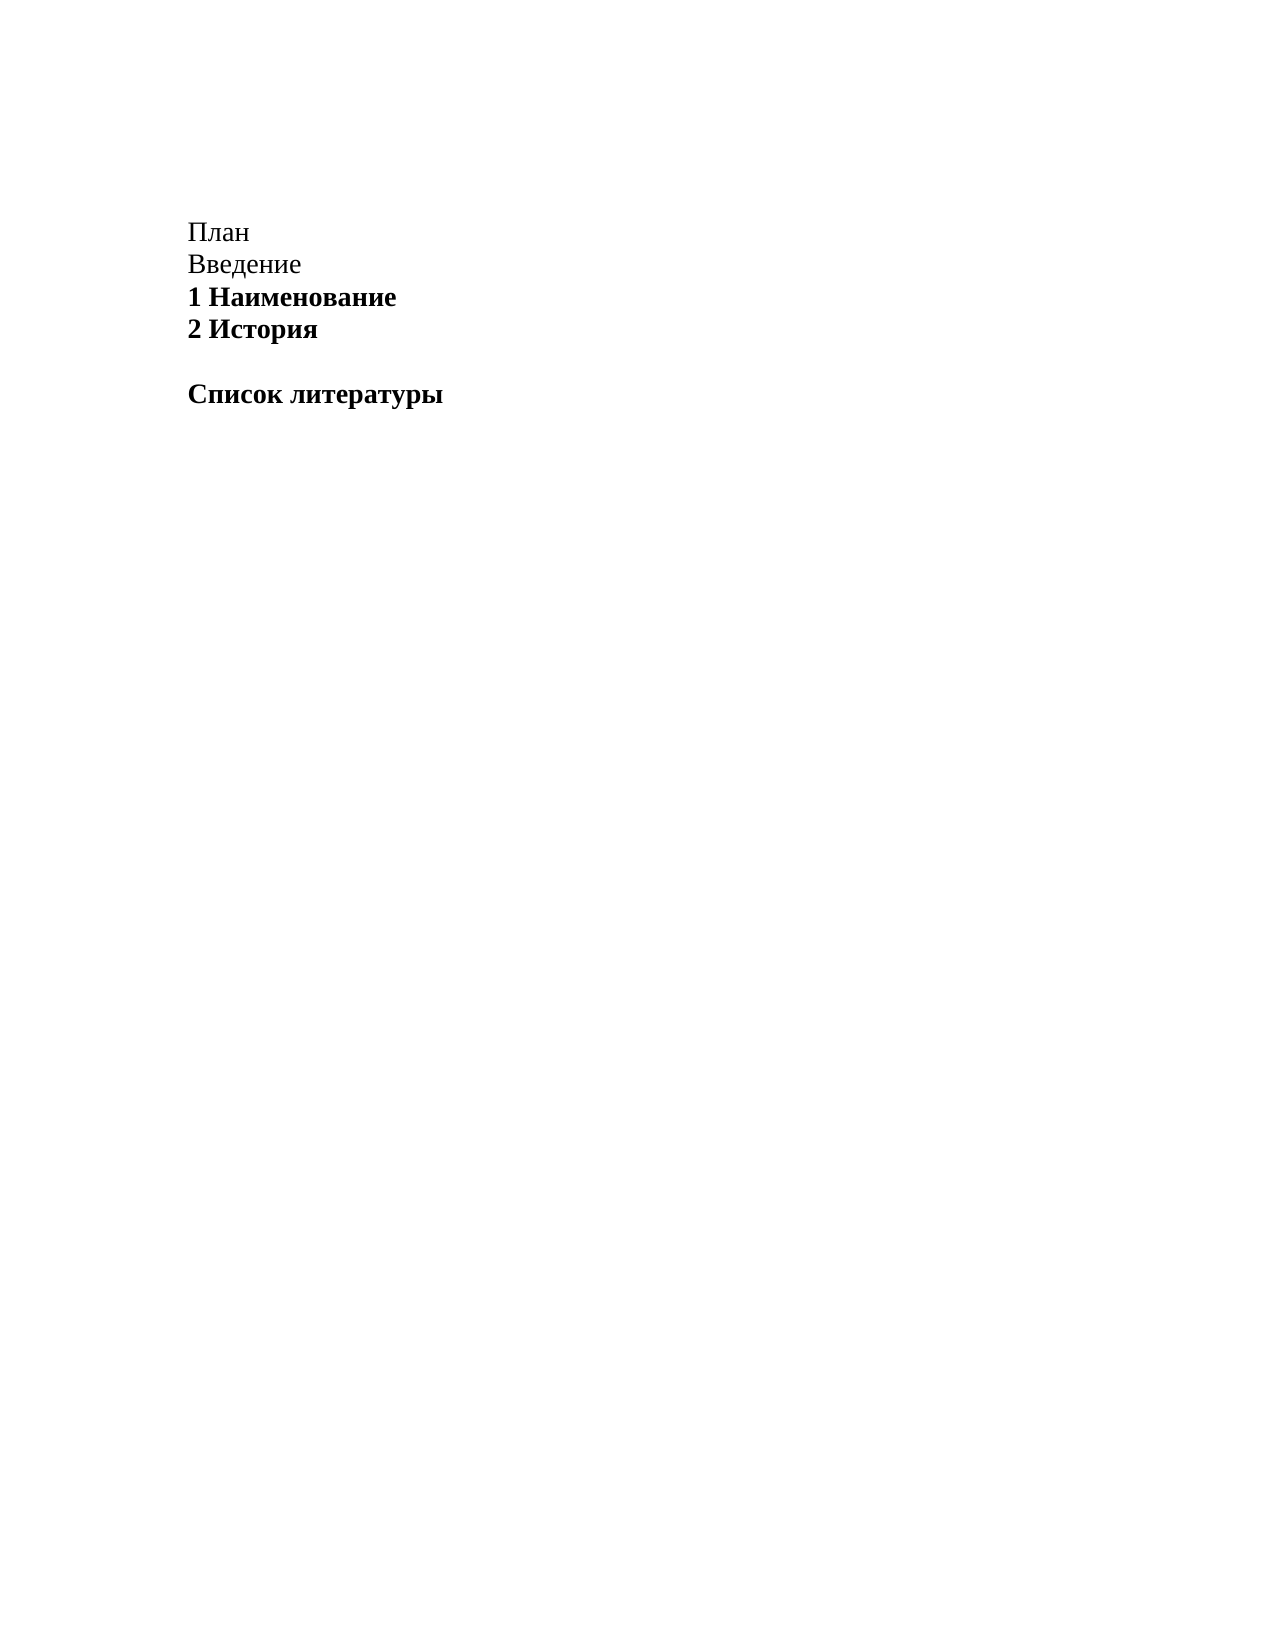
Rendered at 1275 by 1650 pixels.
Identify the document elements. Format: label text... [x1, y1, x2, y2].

text План Введение 1 Наименование 2 История Список литературы [187, 150, 1087, 409]
